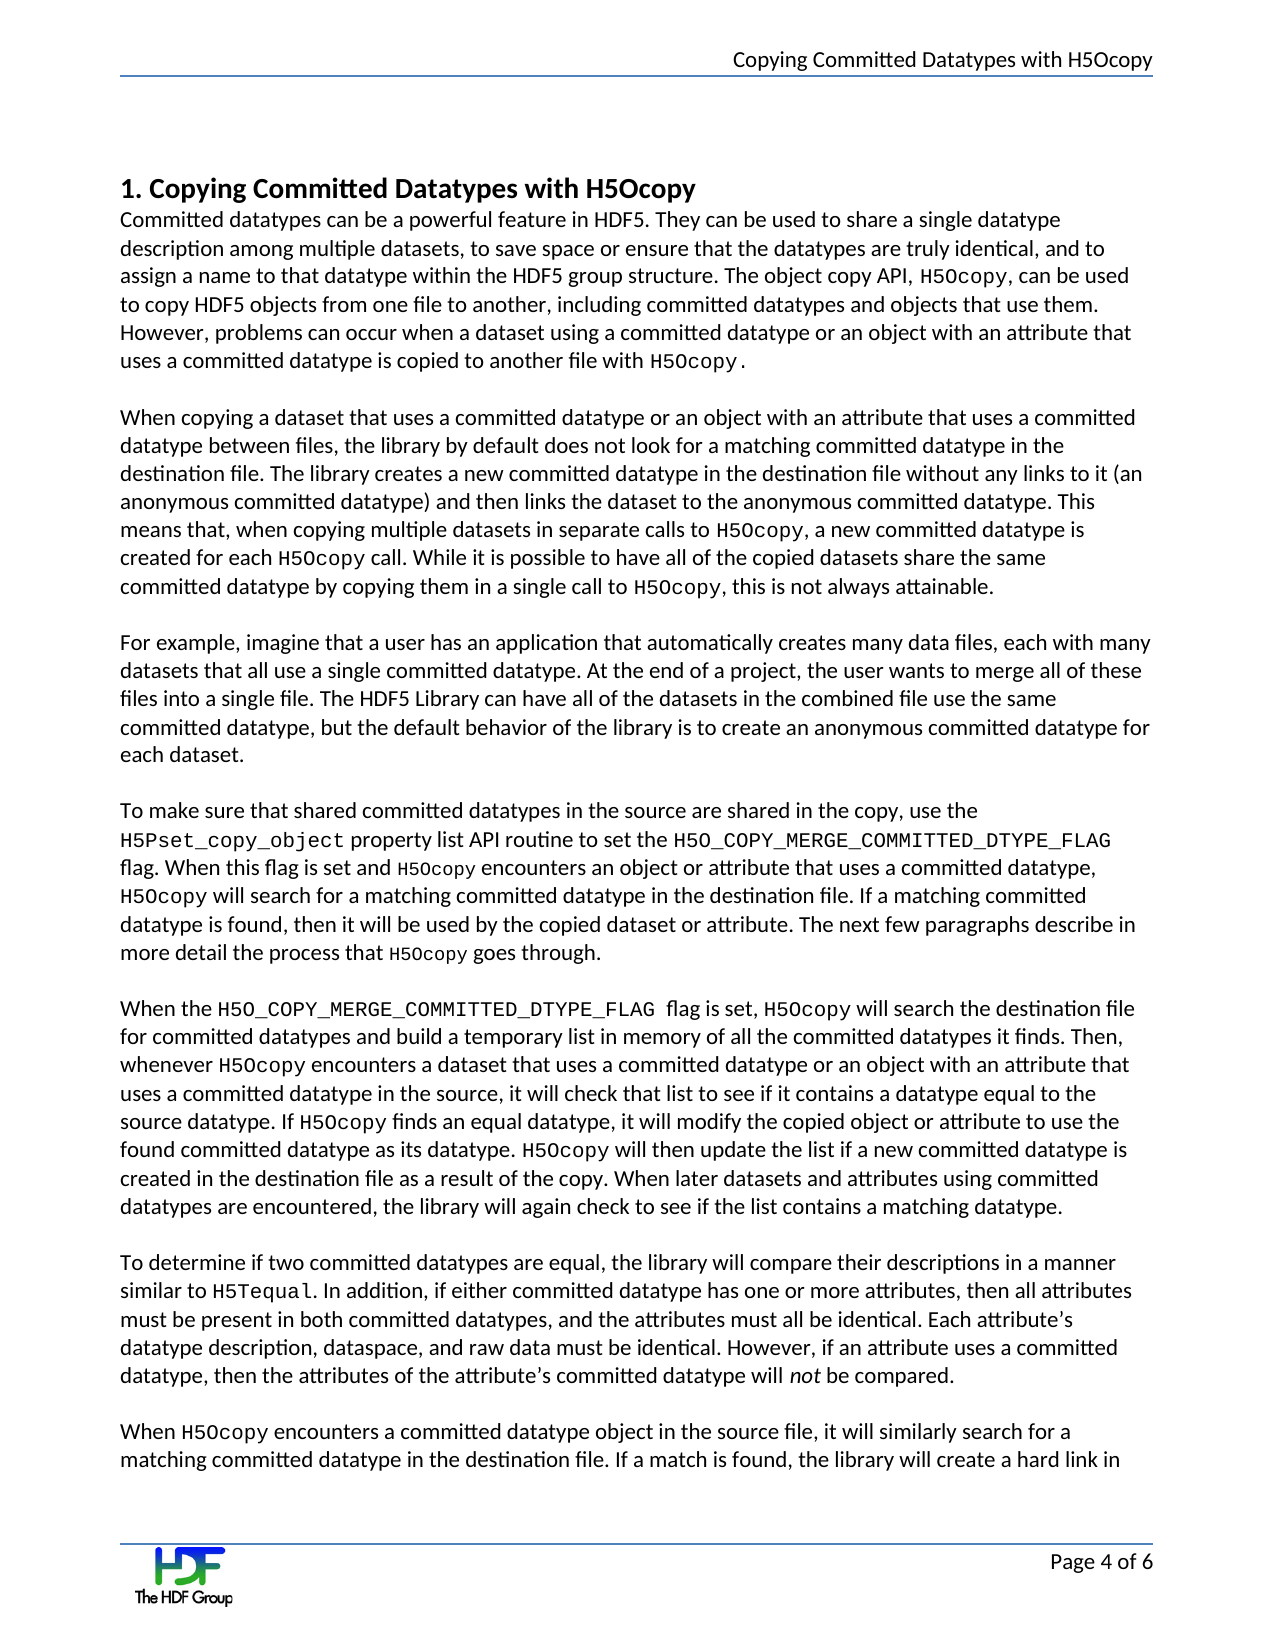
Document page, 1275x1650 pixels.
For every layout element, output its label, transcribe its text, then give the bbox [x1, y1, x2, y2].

text To determine if two committed datatypes are equal, the library will compare their descriptions in a manner similar to H5Tequal. In addition, if either committed datatype has one or more attributes, then all attributes must be present in both committed datatypes, and the attributes must all be identical. Each attribute’s datatype description, dataspace, and raw data must be identical. However, if an attribute uses a committed datatype, then the attributes of the attribute’s committed datatype will not be compared. [120, 1248, 1153, 1389]
picture [135, 1547, 233, 1607]
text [120, 1417, 1153, 1473]
text When the H5O_COPY_MERGE_COMMITTED_DTYPE_FLAG flag is set, H5Ocopy will search the destination file for committed datatypes and build a temporary list in memory of all the committed datatypes it finds. Then, whenever H5Ocopy encounters a dataset that uses a committed datatype or an object with an attribute that uses a committed datatype in the source, it will check that list to see if it contains a datatype equal to the source datatype. If H5Ocopy finds an equal datatype, it will modify the copied object or attribute to use the found committed datatype as its datatype. H5Ocopy will then update the list if a new committed datatype is created in the destination file as a result of the copy. When later datasets and attributes using committed datatypes are encountered, the library will again check to see if the list contains a matching datatype. [120, 994, 1153, 1220]
text For example, imagine that a user has an application that automatically creates many data files, each with many datasets that all use a single committed datatype. At the end of a project, the user wants to merge all of these files into a single file. The HDF5 Library can have all of the datasets in the combined file use the same committed datatype, but the default behavior of the library is to create an anonymous committed datatype for each dataset. [120, 628, 1153, 769]
subtitle Copying Committed Datatypes with H5Ocopy [120, 170, 1153, 206]
text Committed datatypes can be a powerful feature in HDF5. They can be used to share a single datatype description among multiple datasets, to save space or ensure that the datatypes are truly identical, and to assign a name to that datatype within the HDF5 group structure. The object copy API, H5Ocopy, can be used to copy HDF5 objects from one file to another, including committed datatypes and objects that use them. However, problems can occur when a dataset using a committed datatype or an object with an attribute that uses a committed datatype is copied to another file with H5Ocopy. [120, 206, 1153, 375]
text To make sure that shared committed datatypes in the source are shared in the copy, use the H5Pset_copy_object property list API routine to set the H5O_COPY_MERGE_COMMITTED_DTYPE_FLAG flag. When this flag is set and H5Ocopy encounters an object or attribute that uses a committed datatype, H5Ocopy will search for a matching committed datatype in the destination file. If a matching committed datatype is found, then it will be used by the copied dataset or attribute. The next few paragraphs describe in more detail the process that H5Ocopy goes through. [120, 797, 1153, 966]
text When copying a dataset that uses a committed datatype or an object with an attribute that uses a committed datatype between files, the library by default does not look for a matching committed datatype in the destination file. The library creates a new committed datatype in the destination file without any links to it (an anonymous committed datatype) and then links the dataset to the anonymous committed datatype. This means that, when copying multiple datasets in separate calls to H5Ocopy, a new committed datatype is created for each H5Ocopy call. While it is possible to have all of the copied datasets share the same committed datatype by copying them in a single call to H5Ocopy, this is not always attainable. [120, 403, 1153, 601]
